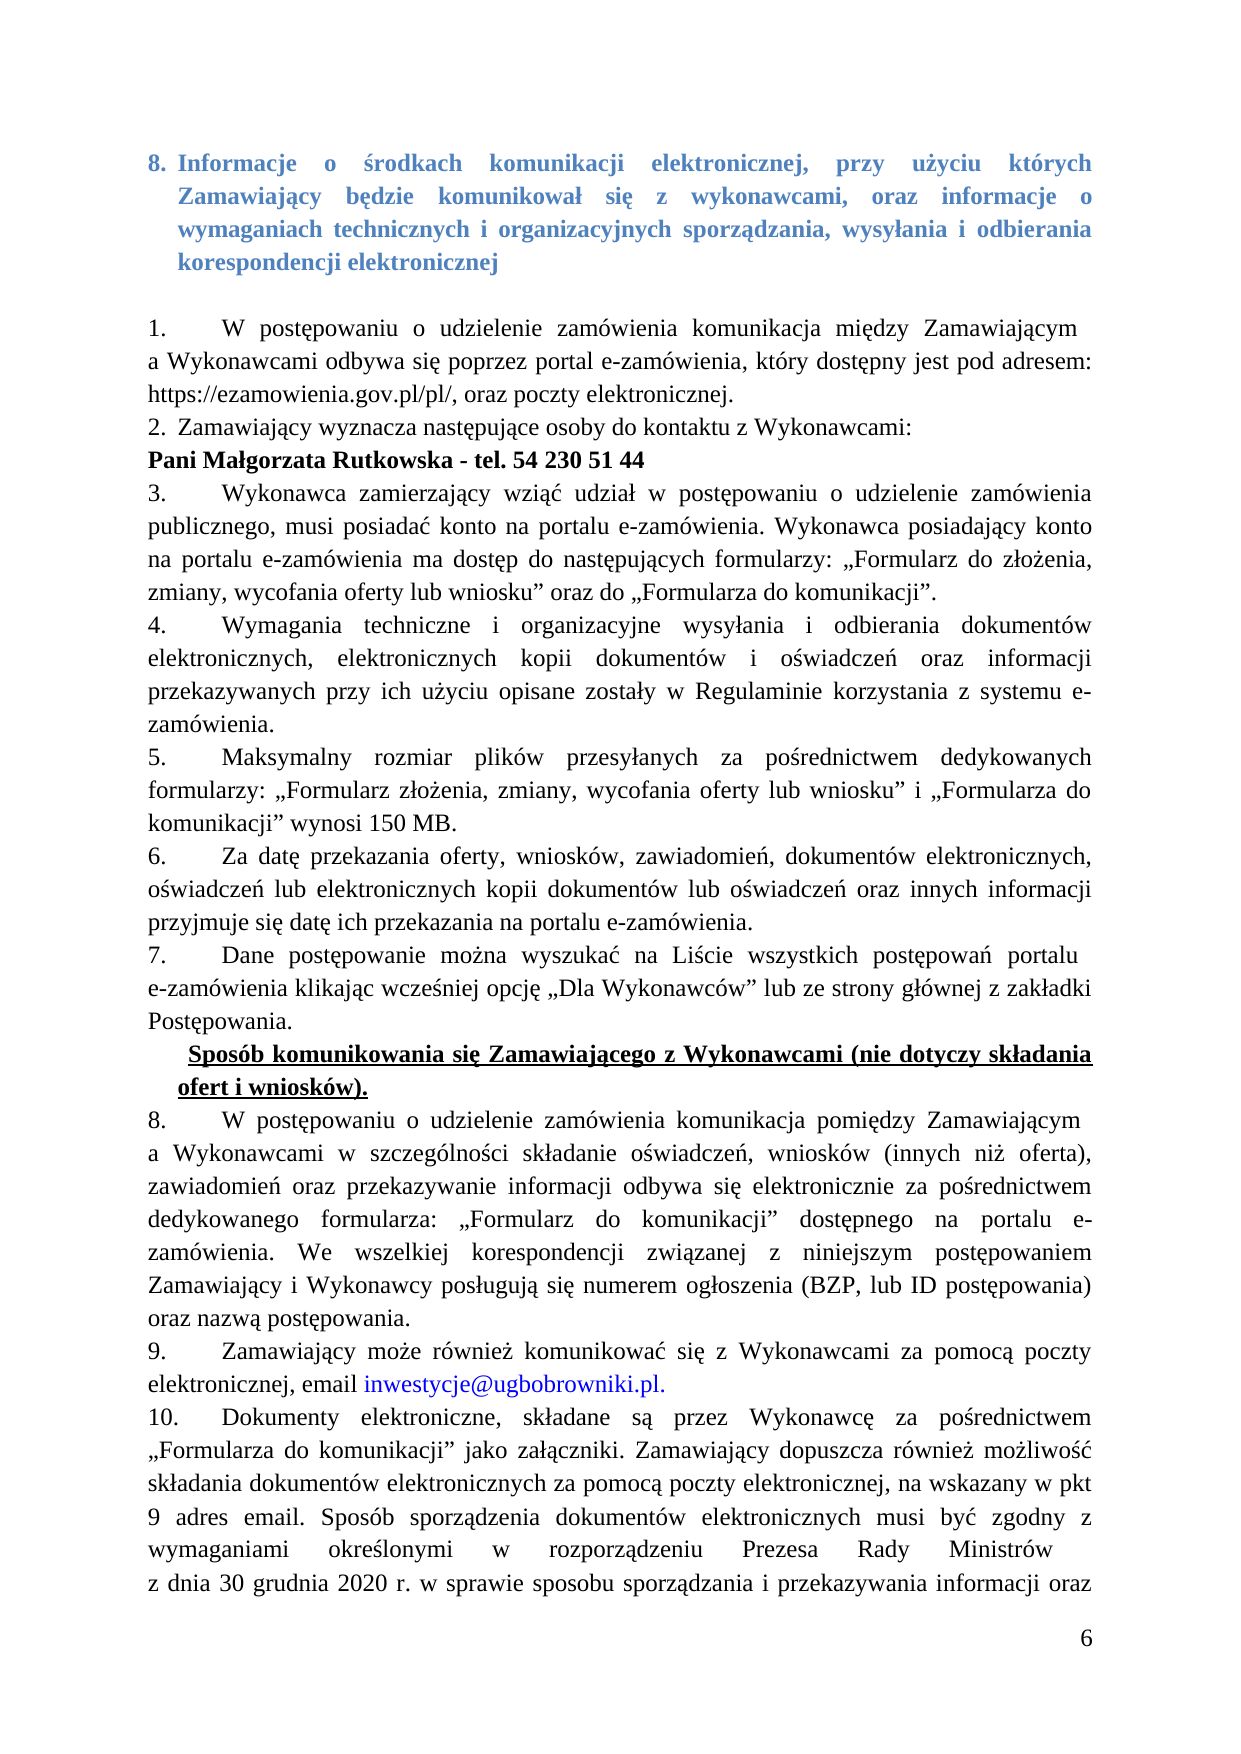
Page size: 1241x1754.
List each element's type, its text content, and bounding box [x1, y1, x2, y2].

text Sposób komunikowania się Zamawiającego z Wykonawcami (nie dotyczy składania ofert i wniosków). [148, 1039, 1092, 1101]
list Zamawiający wyznacza następujące osoby do kontaktu z Wykonawcami: [148, 412, 1092, 441]
list Za datę przekazania oferty, wniosków, zawiadomień, dokumentów elektronicznych, oświadczeń lub elektronicznych kopii dokumentów lub oświadczeń oraz innych informacji przyjmuje się datę ich przekazania na portalu e-zamówienia. [148, 841, 1092, 936]
list Wykonawca zamierzający wziąć udział w postępowaniu o udzielenie zamówienia publicznego, musi posiadać konto na portalu e-zamówienia. Wykonawca posiadający konto na portalu e-zamówienia ma dostęp do następujących formularzy: „Formularz do złożenia, zmiany, wycofania oferty lub wniosku” oraz do „Formularza do komunikacji”. [148, 478, 1092, 606]
list Dane postępowanie można wyszukać na Liście wszystkich postępowań portalu e-zamówienia klikając wcześniej opcję „Dla Wykonawców” lub ze strony głównej z zakładki Postępowania. [148, 940, 1092, 1035]
list Zamawiający może również komunikować się z Wykonawcami za pomocą poczty elektronicznej, email inwestycje@ugbobrowniki.pl. [148, 1336, 1092, 1398]
list W postępowaniu o udzielenie zamówienia komunikacja między Zamawiającym a Wykonawcami odbywa się poprzez portal e-zamówienia, który dostępny jest pod adresem: https://ezamowienia.gov.pl/pl/, oraz poczty elektronicznej. [148, 313, 1092, 408]
list Wymagania techniczne i organizacyjne wysyłania i odbierania dokumentów elektronicznych, elektronicznych kopii dokumentów i oświadczeń oraz informacji przekazywanych przy ich użyciu opisane zostały w Regulaminie korzystania z systemu e-zamówienia. [148, 610, 1092, 738]
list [148, 1402, 1092, 1596]
list W postępowaniu o udzielenie zamówienia komunikacja pomiędzy Zamawiającym a Wykonawcami w szczególności składanie oświadczeń, wniosków (innych niż oferta), zawiadomień oraz przekazywanie informacji odbywa się elektronicznie za pośrednictwem dedykowanego formularza: „Formularz do komunikacji” dostępnego na portalu e-zamówienia. We wszelkiej korespondencji związanej z niniejszym postępowaniem Zamawiający i Wykonawcy posługują się numerem ogłoszenia (BZP, lub ID postępowania) oraz nazwą postępowania. [148, 1105, 1092, 1332]
list Pani Małgorzata Rutkowska - tel. 54 230 51 44 [148, 445, 1092, 474]
subtitle Informacje o środkach komunikacji elektronicznej, przy użyciu których Zamawiający będzie komunikował się z wykonawcami, oraz informacje o wymaganiach technicznych i organizacyjnych sporządzania, wysyłania i odbierania korespondencji elektronicznej [148, 148, 1092, 276]
list Maksymalny rozmiar plików przesyłanych za pośrednictwem dedykowanych formularzy: „Formularz złożenia, zmiany, wycofania oferty lub wniosku” i „Formularza do komunikacji” wynosi 150 MB. [148, 742, 1092, 837]
